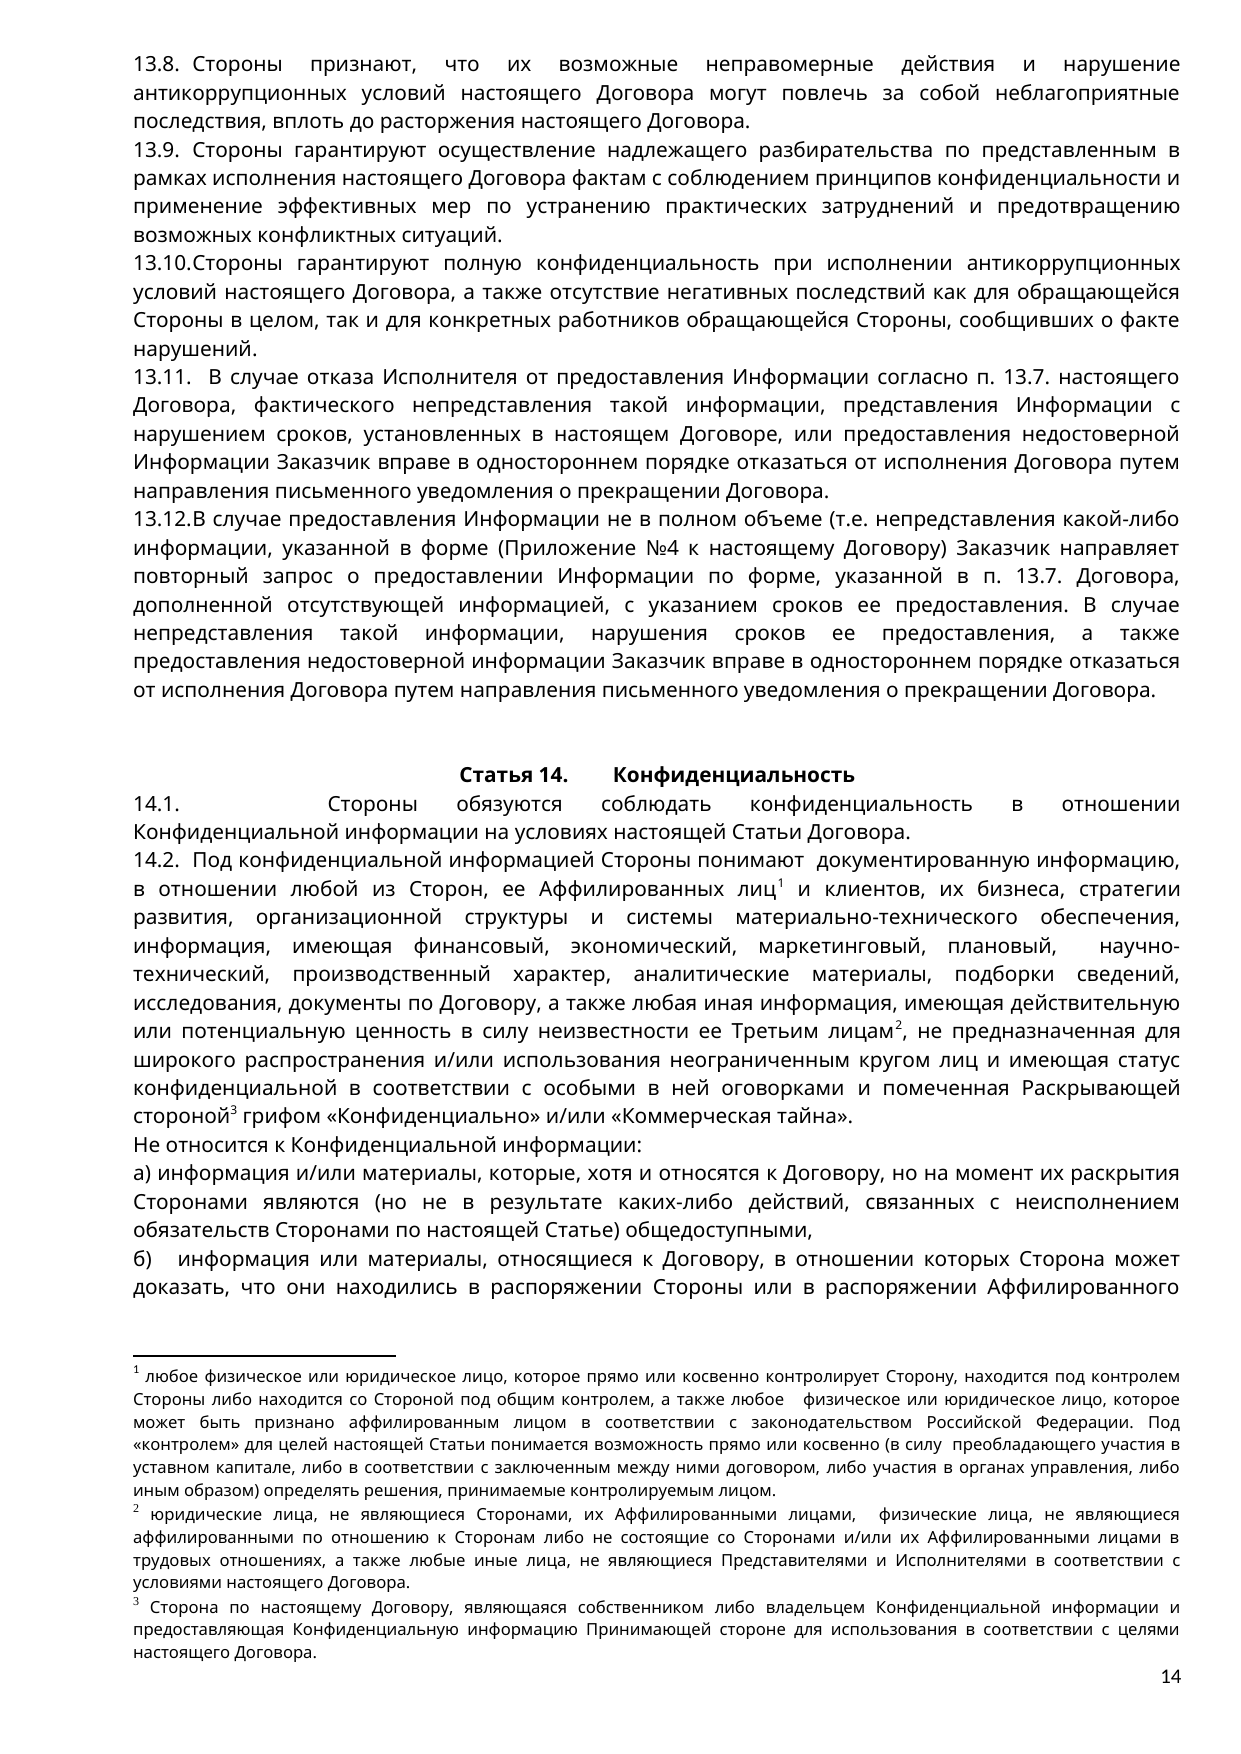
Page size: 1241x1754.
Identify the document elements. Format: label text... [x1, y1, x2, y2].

list Стороны признают, что их возможные неправомерные действия и нарушение антикоррупционных условий настоящего Договора могут повлечь за собой неблагоприятные последствия, вплоть до расторжения настоящего Договора. [133, 49, 1181, 135]
text Не относится к Конфиденциальной информации: [133, 1130, 1181, 1158]
list В случае отказа Исполнителя от предоставления Информации согласно п. 13.7. настоящего Договора, фактического непредставления такой информации, представления Информации с нарушением сроков, установленных в настоящем Договоре, или предоставления недостоверной Информации Заказчик вправе в одностороннем порядке отказаться от исполнения Договора путем направления письменного уведомления о прекращении Договора. [133, 362, 1181, 504]
list В случае предоставления Информации не в полном объеме (т.е. непредставления какой-либо информации, указанной в форме (Приложение №4 к настоящему Договору) Заказчик направляет повторный запрос о предоставлении Информации по форме, указанной в п. 13.7. Договора, дополненной отсутствующей информацией, с указанием сроков ее предоставления. В случае непредставления такой информации, нарушения сроков ее предоставления, а также предоставления недостоверной информации Заказчик вправе в одностороннем порядке отказаться от исполнения Договора путем направления письменного уведомления о прекращении Договора. [133, 504, 1181, 703]
list Стороны гарантируют полную конфиденциальность при исполнении антикоррупционных условий настоящего Договора, а также отсутствие негативных последствий как для обращающейся Стороны в целом, так и для конкретных работников обращающейся Стороны, сообщивших о факте нарушений. [133, 248, 1181, 362]
subtitle Конфиденциальность [133, 760, 1181, 789]
list Стороны гарантируют осуществление надлежащего разбирательства по представленным в рамках исполнения настоящего Договора фактам с соблюдением принципов конфиденциальности и применение эффективных мер по устранению практических затруднений и предотвращению возможных конфликтных ситуаций. [133, 135, 1181, 248]
text а) информация и/или материалы, которые, хотя и относятся к Договору, но на момент их раскрытия Сторонами являются (но не в результате каких-либо действий, связанных с неисполнением обязательств Сторонами по настоящей Статье) общедоступными, [133, 1158, 1181, 1244]
list Под конфиденциальной информацией Стороны понимают документированную информацию, в отношении любой из Сторон, ее Аффилированных лиц и клиентов, их бизнеса, стратегии развития, организационной структуры и системы материально-технического обеспечения, информация, имеющая финансовый, экономический, маркетинговый, плановый, научно-технический, производственный характер, аналитические материалы, подборки сведений, исследования, документы по Договору, а также любая иная информация, имеющая действительную или потенциальную ценность в силу неизвестности ее Третьим лицам, не предназначенная для широкого распространения и/или использования неограниченным кругом лиц и имеющая статус конфиденциальной в соответствии с особыми в ней оговорками и помеченная Раскрывающей стороной грифом «Конфиденциально» и/или «Коммерческая тайна». [133, 846, 1181, 1130]
list Стороны обязуются соблюдать конфиденциальность в отношении Конфиденциальной информации на условиях настоящей Статьи Договора. [133, 789, 1181, 846]
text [133, 1244, 1181, 1301]
